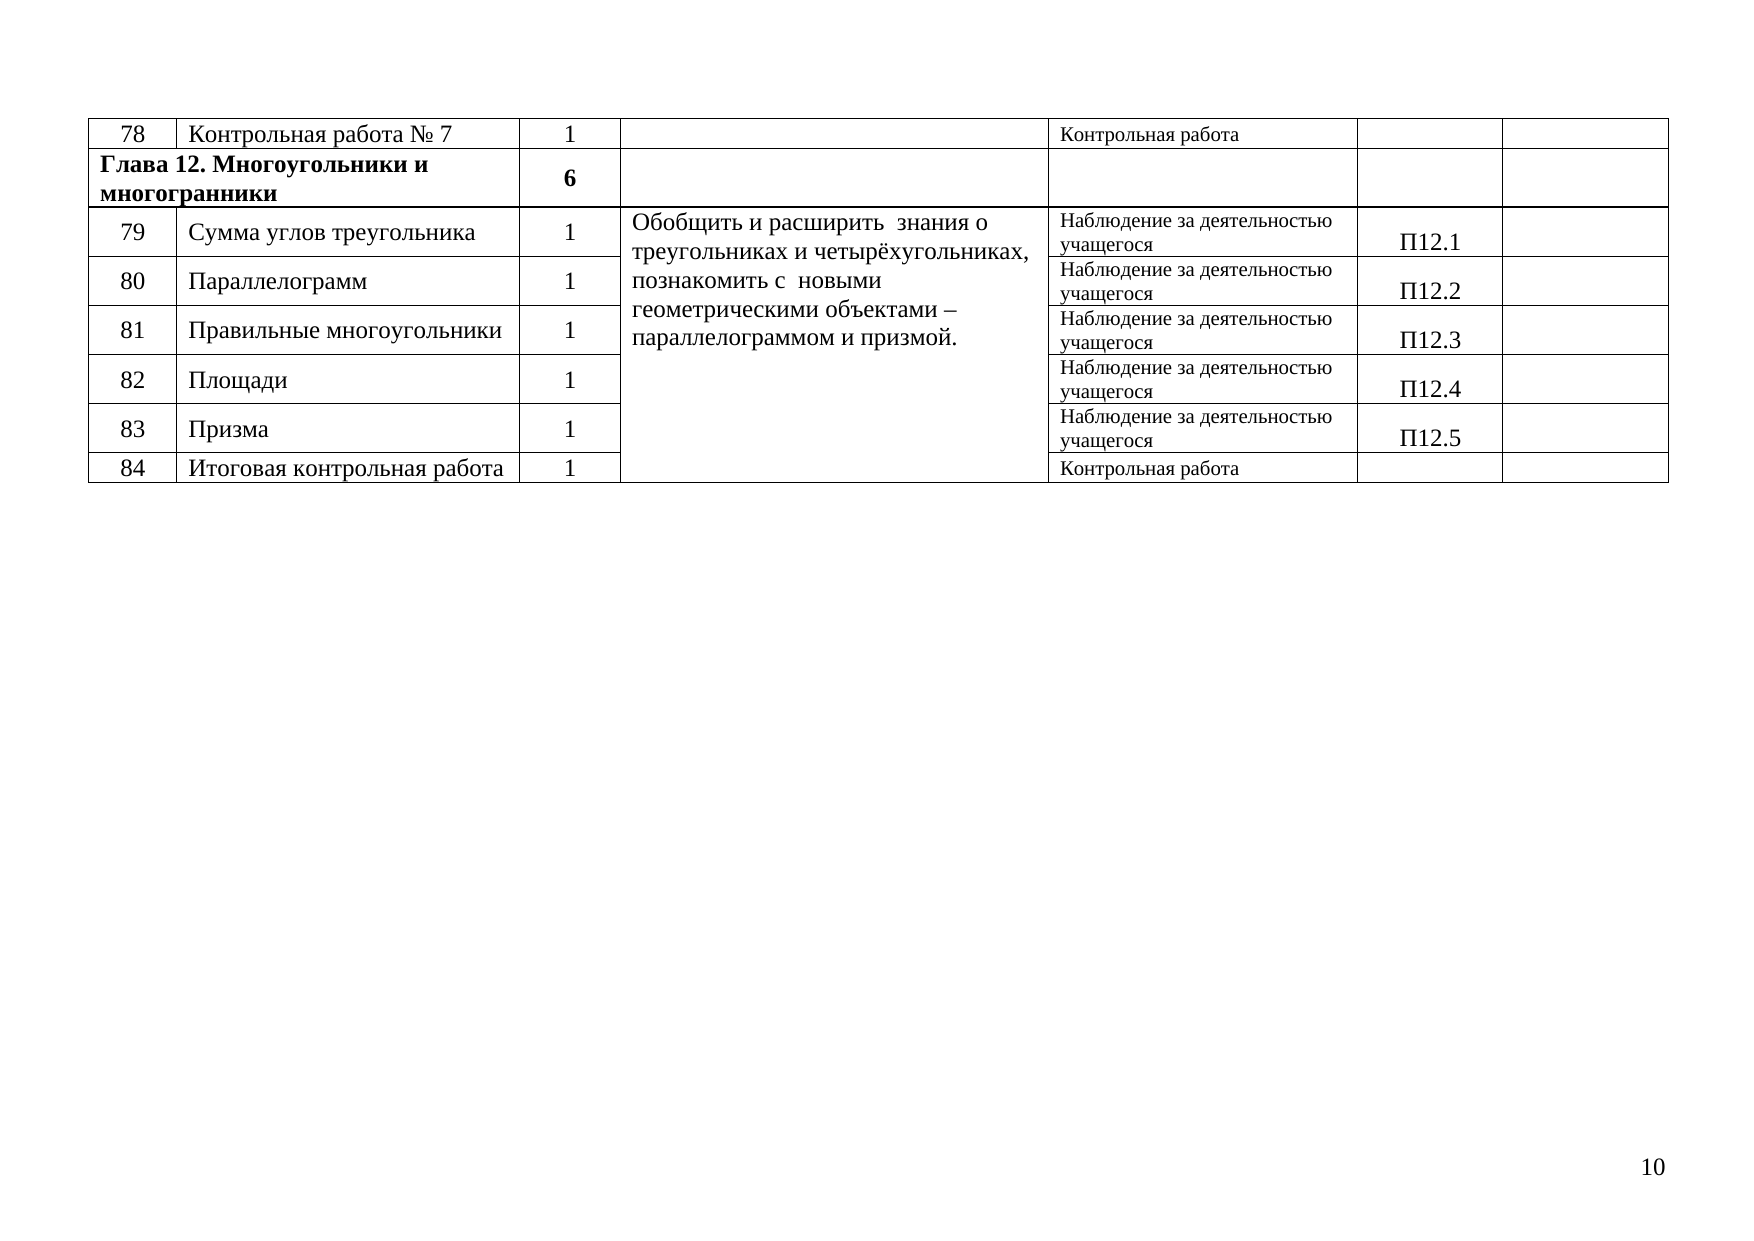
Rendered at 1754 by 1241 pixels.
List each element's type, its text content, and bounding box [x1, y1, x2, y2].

table_cell П12.5 [1358, 404, 1502, 452]
table_cell [1049, 149, 1357, 206]
table_cell Призма [177, 404, 519, 452]
table_cell [1358, 119, 1502, 148]
table_cell [1503, 404, 1668, 452]
table_cell Контрольная работа № 7 [177, 119, 519, 148]
table_cell 1 [520, 306, 620, 354]
table_cell Параллелограмм [177, 257, 519, 305]
table_cell 6 [520, 149, 620, 206]
table_cell Наблюдение за деятельностью учащегося [1049, 404, 1357, 452]
table_cell 81 [89, 306, 176, 354]
table_cell 1 [520, 208, 620, 256]
table_cell Глава 12. Многоугольники и многогранники [89, 149, 519, 206]
table_cell [1503, 453, 1668, 482]
table_cell П12.4 [1358, 355, 1502, 403]
table_cell [1503, 119, 1668, 148]
table_cell Итоговая контрольная работа [177, 453, 519, 482]
table_cell 79 [89, 208, 176, 256]
table_cell Площади [177, 355, 519, 403]
table_cell 1 [520, 257, 620, 305]
table_cell Обобщить и расширить знания о треугольниках и четырёхугольниках, познакомить с новыми геометрическими объектами – параллелограммом и призмой. [621, 208, 1048, 482]
table_cell [1503, 355, 1668, 403]
table_cell Правильные многоугольники [177, 306, 519, 354]
table_cell 1 [520, 453, 620, 482]
table_cell Сумма углов треугольника [177, 208, 519, 256]
table_cell П12.1 [1358, 208, 1502, 256]
table_cell Наблюдение за деятельностью учащегося [1049, 208, 1357, 256]
table_cell [1503, 257, 1668, 305]
table_cell 1 [520, 404, 620, 452]
table_cell 80 [89, 257, 176, 305]
table_cell 78 [89, 119, 176, 148]
table_cell [1503, 149, 1668, 206]
table_cell [1358, 149, 1502, 206]
table_cell 83 [89, 404, 176, 452]
table_cell Наблюдение за деятельностью учащегося [1049, 306, 1357, 354]
table_cell [1503, 208, 1668, 256]
table_cell Контрольная работа [1049, 453, 1357, 482]
table_cell П12.2 [1358, 257, 1502, 305]
table_cell Наблюдение за деятельностью учащегося [1049, 355, 1357, 403]
table_cell П12.3 [1358, 306, 1502, 354]
table_cell Наблюдение за деятельностью учащегося [1049, 257, 1357, 305]
table_cell 84 [89, 453, 176, 482]
table_cell 82 [89, 355, 176, 403]
table_cell Контрольная работа [1049, 119, 1357, 148]
table_cell 1 [520, 355, 620, 403]
table_cell [1358, 453, 1502, 482]
table_cell 1 [520, 119, 620, 148]
table_cell [621, 149, 1048, 206]
table_cell [1503, 306, 1668, 354]
